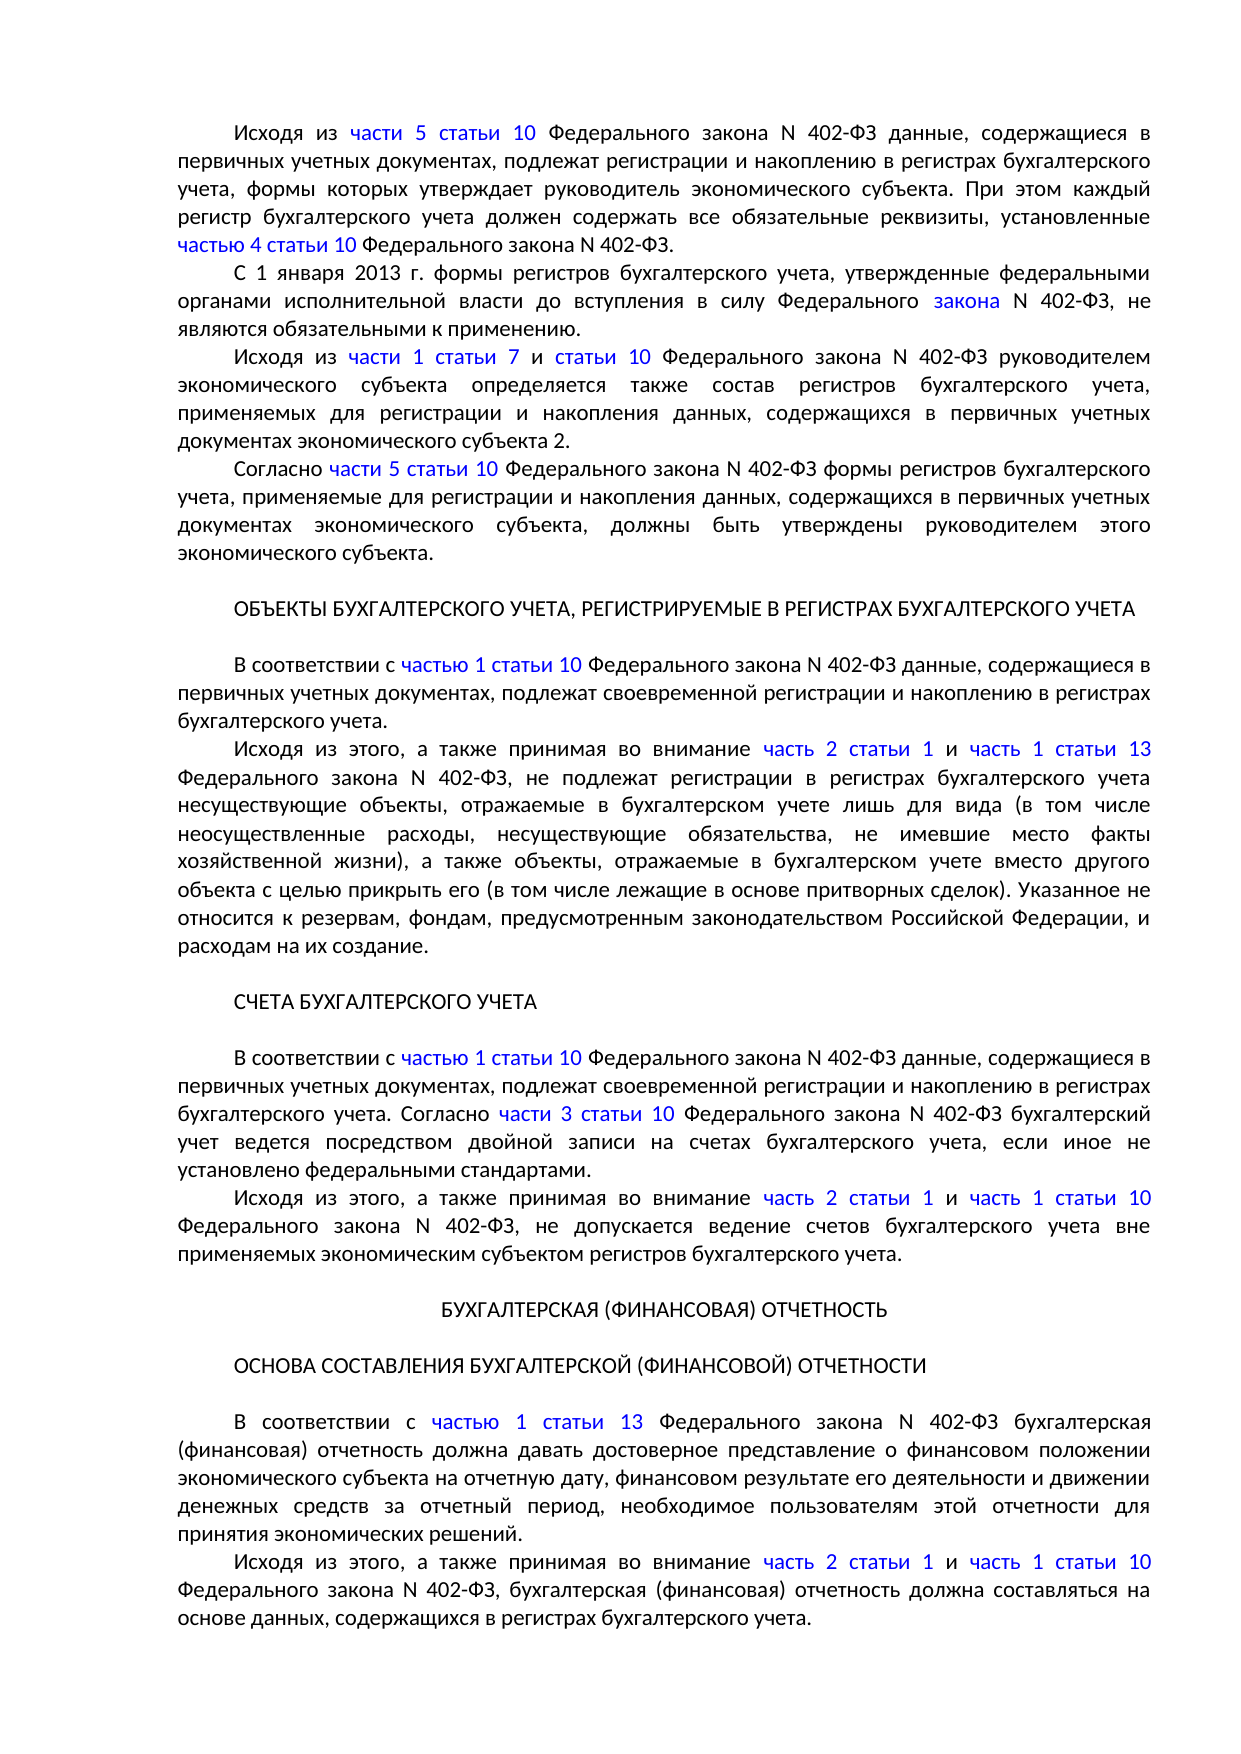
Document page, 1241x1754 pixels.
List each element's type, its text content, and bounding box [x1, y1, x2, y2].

text ОБЪЕКТЫ БУХГАЛТЕРСКОГО УЧЕТА, РЕГИСТРИРУЕМЫЕ В РЕГИСТРАХ БУХГАЛТЕРСКОГО УЧЕТА [177, 594, 1152, 622]
text С 1 января 2013 г. формы регистров бухгалтерского учета, утвержденные федеральными органами исполнительной власти до вступления в силу Федерального закона N 402-ФЗ, не являются обязательными к применению. [177, 258, 1152, 342]
text Исходя из части 1 статьи 7 и статьи 10 Федерального закона N 402-ФЗ руководителем экономического субъекта определяется также состав регистров бухгалтерского учета, применяемых для регистрации и накопления данных, содержащихся в первичных учетных документах экономического субъекта 2. [177, 342, 1152, 454]
text Исходя из части 5 статьи 10 Федерального закона N 402-ФЗ данные, содержащиеся в первичных учетных документах, подлежат регистрации и накоплению в регистрах бухгалтерского учета, формы которых утверждает руководитель экономического субъекта. При этом каждый регистр бухгалтерского учета должен содержать все обязательные реквизиты, установленные частью 4 статьи 10 Федерального закона N 402-ФЗ. [177, 118, 1152, 258]
text Исходя из этого, а также принимая во внимание часть 2 статьи 1 и часть 1 статьи 13 Федерального закона N 402-ФЗ, не подлежат регистрации в регистрах бухгалтерского учета несуществующие объекты, отражаемые в бухгалтерском учете лишь для вида (в том числе неосуществленные расходы, несуществующие обязательства, не имевшие место факты хозяйственной жизни), а также объекты, отражаемые в бухгалтерском учете вместо другого объекта с целью прикрыть его (в том числе лежащие в основе притворных сделок). Указанное не относится к резервам, фондам, предусмотренным законодательством Российской Федерации, и расходам на их создание. [177, 734, 1152, 959]
text Согласно части 5 статьи 10 Федерального закона N 402-ФЗ формы регистров бухгалтерского учета, применяемые для регистрации и накопления данных, содержащихся в первичных учетных документах экономического субъекта, должны быть утверждены руководителем этого экономического субъекта. [177, 454, 1152, 566]
text Исходя из этого, а также принимая во внимание часть 2 статьи 1 и часть 1 статьи 10 Федерального закона N 402-ФЗ, не допускается ведение счетов бухгалтерского учета вне применяемых экономическим субъектом регистров бухгалтерского учета. [177, 1183, 1152, 1267]
text СЧЕТА БУХГАЛТЕРСКОГО УЧЕТА [177, 987, 1152, 1015]
text В соответствии с частью 1 статьи 13 Федерального закона N 402-ФЗ бухгалтерская (финансовая) отчетность должна давать достоверное представление о финансовом положении экономического субъекта на отчетную дату, финансовом результате его деятельности и движении денежных средств за отчетный период, необходимое пользователям этой отчетности для принятия экономических решений. [177, 1407, 1152, 1547]
text В соответствии с частью 1 статьи 10 Федерального закона N 402-ФЗ данные, содержащиеся в первичных учетных документах, подлежат своевременной регистрации и накоплению в регистрах бухгалтерского учета. Согласно части 3 статьи 10 Федерального закона N 402-ФЗ бухгалтерский учет ведется посредством двойной записи на счетах бухгалтерского учета, если иное не установлено федеральными стандартами. [177, 1043, 1152, 1183]
text БУХГАЛТЕРСКАЯ (ФИНАНСОВАЯ) ОТЧЕТНОСТЬ [177, 1295, 1152, 1323]
text ОСНОВА СОСТАВЛЕНИЯ БУХГАЛТЕРСКОЙ (ФИНАНСОВОЙ) ОТЧЕТНОСТИ [177, 1351, 1152, 1379]
text В соответствии с частью 1 статьи 10 Федерального закона N 402-ФЗ данные, содержащиеся в первичных учетных документах, подлежат своевременной регистрации и накоплению в регистрах бухгалтерского учета. [177, 651, 1152, 734]
text Исходя из этого, а также принимая во внимание часть 2 статьи 1 и часть 1 статьи 10 Федерального закона N 402-ФЗ, бухгалтерская (финансовая) отчетность должна составляться на основе данных, содержащихся в регистрах бухгалтерского учета. [177, 1547, 1152, 1631]
